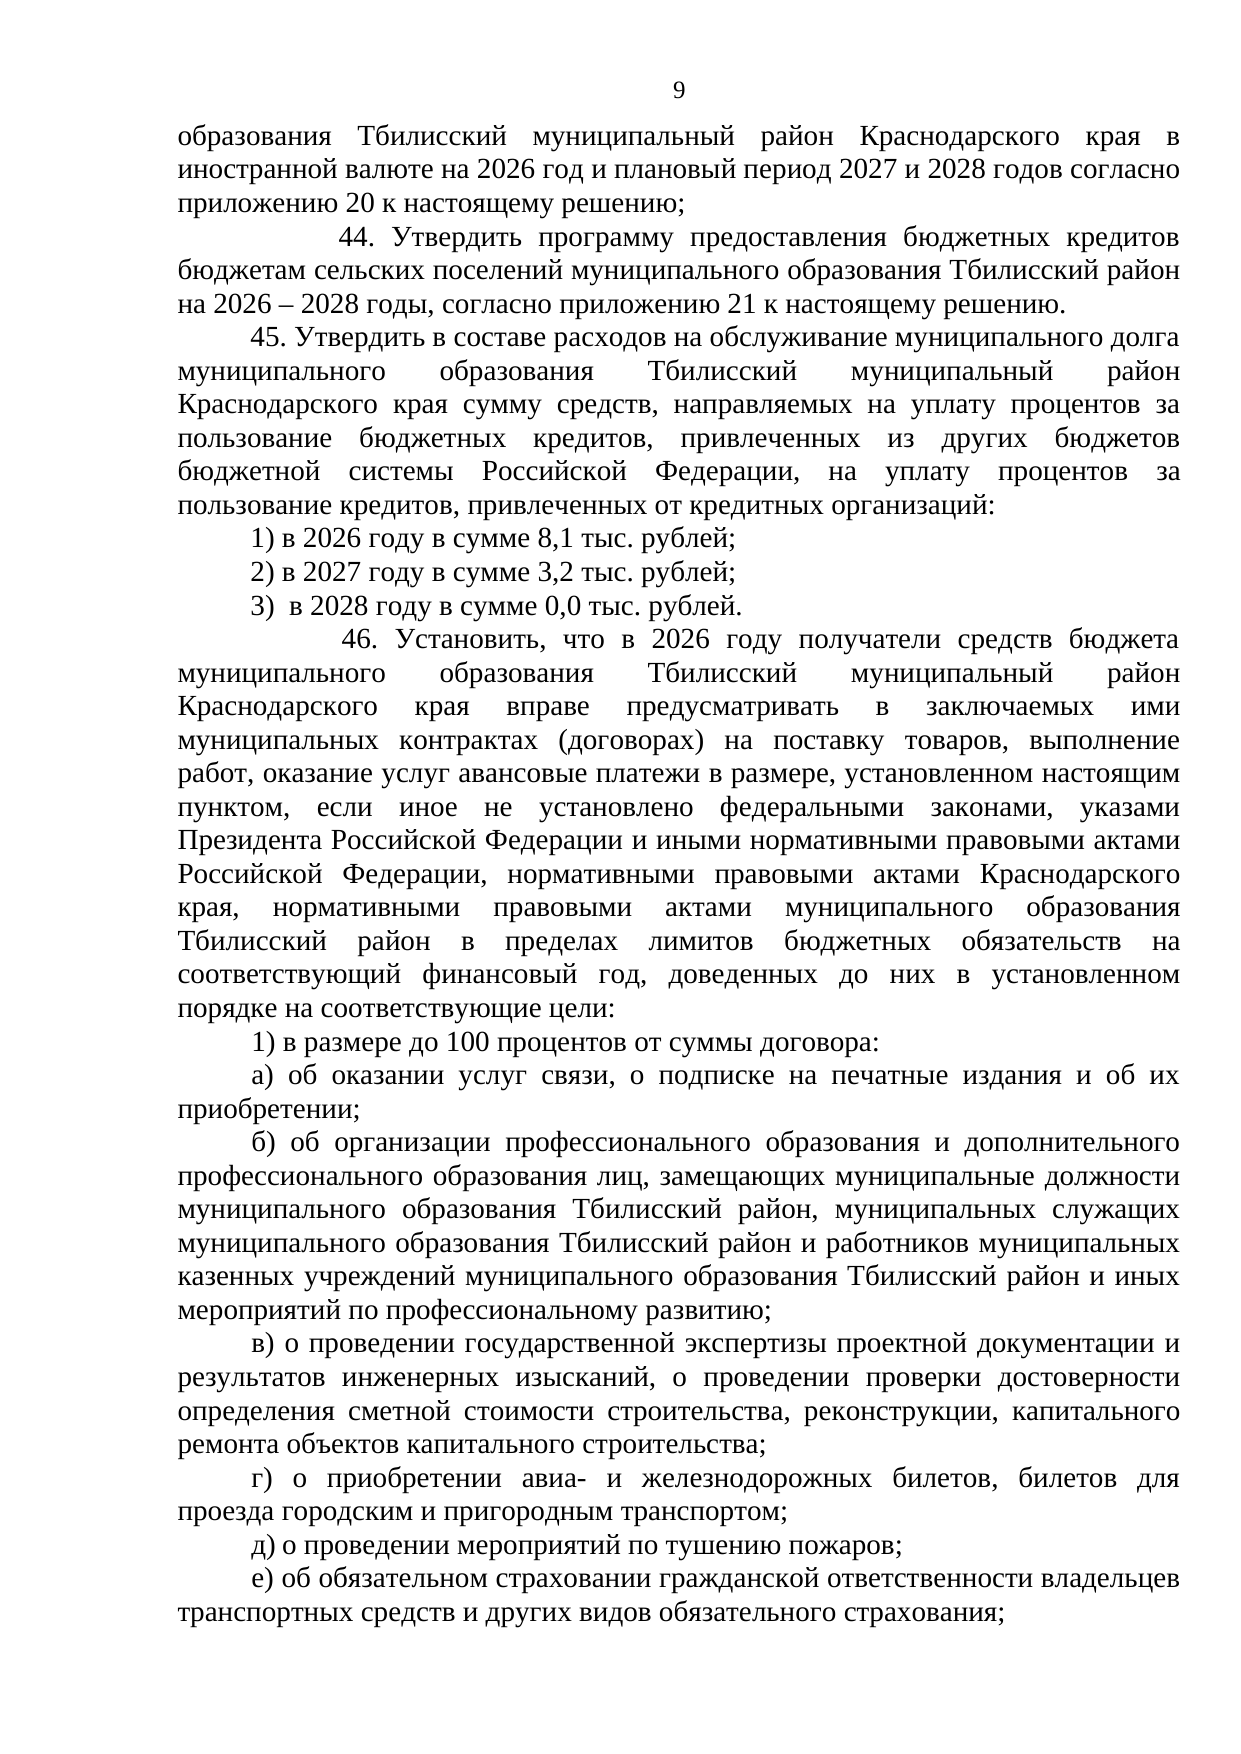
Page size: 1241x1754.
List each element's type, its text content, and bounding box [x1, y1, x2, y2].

text 2) в 2027 году в сумме 3,2 тыс. рублей; [177, 554, 1181, 588]
text 3) в 2028 году в сумме 0,0 тыс. рублей. [177, 588, 1181, 621]
text д) о проведении мероприятий по тушению пожаров; [177, 1527, 1181, 1560]
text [177, 118, 1181, 219]
text 46. Установить, что в 2026 году получатели средств бюджета муниципального образования Тбилисский муниципальный район Краснодарского края вправе предусматривать в заключаемых ими муниципальных контрактах (договорах) на поставку товаров, выполнение работ, оказание услуг авансовые платежи в размере, установленном настоящим пунктом, если иное не установлено федеральными законами, указами Президента Российской Федерации и иными нормативными правовыми актами Российской Федерации, нормативными правовыми актами Краснодарского края, нормативными правовыми актами муниципального образования Тбилисский район в пределах лимитов бюджетных обязательств на соответствующий финансовый год, доведенных до них в установленном порядке на соответствующие цели: [177, 621, 1181, 1024]
text 44. Утвердить программу предоставления бюджетных кредитов бюджетам сельских поселений муниципального образования Тбилисский район на 2026 – 2028 годы, согласно приложению 21 к настоящему решению. [177, 219, 1181, 319]
text 1) в 2026 году в сумме 8,1 тыс. рублей; [177, 521, 1181, 554]
text а) об оказании услуг связи, о подписке на печатные издания и об их приобретении; [177, 1057, 1181, 1124]
text в) о проведении государственной экспертизы проектной документации и результатов инженерных изысканий, о проведении проверки достоверности определения сметной стоимости строительства, реконструкции, капитального ремонта объектов капитального строительства; [177, 1326, 1181, 1460]
text е) об обязательном страховании гражданской ответственности владельцев транспортных средств и других видов обязательного страхования; [177, 1560, 1181, 1627]
text 45. Утвердить в составе расходов на обслуживание муниципального долга муниципального образования Тбилисский муниципальный район Краснодарского края сумму средств, направляемых на уплату процентов за пользование бюджетных кредитов, привлеченных из других бюджетов бюджетной системы Российской Федерации, на уплату процентов за пользование кредитов, привлеченных от кредитных организаций: [177, 319, 1181, 521]
text б) об организации профессионального образования и дополнительного профессионального образования лиц, замещающих муниципальные должности муниципального образования Тбилисский район, муниципальных служащих муниципального образования Тбилисский район и работников муниципальных казенных учреждений муниципального образования Тбилисский район и иных мероприятий по профессиональному развитию; [177, 1124, 1181, 1326]
text г) о приобретении авиа- и железнодорожных билетов, билетов для проезда городским и пригородным транспортом; [177, 1460, 1181, 1527]
text 1) в размере до 100 процентов от суммы договора: [177, 1024, 1181, 1057]
